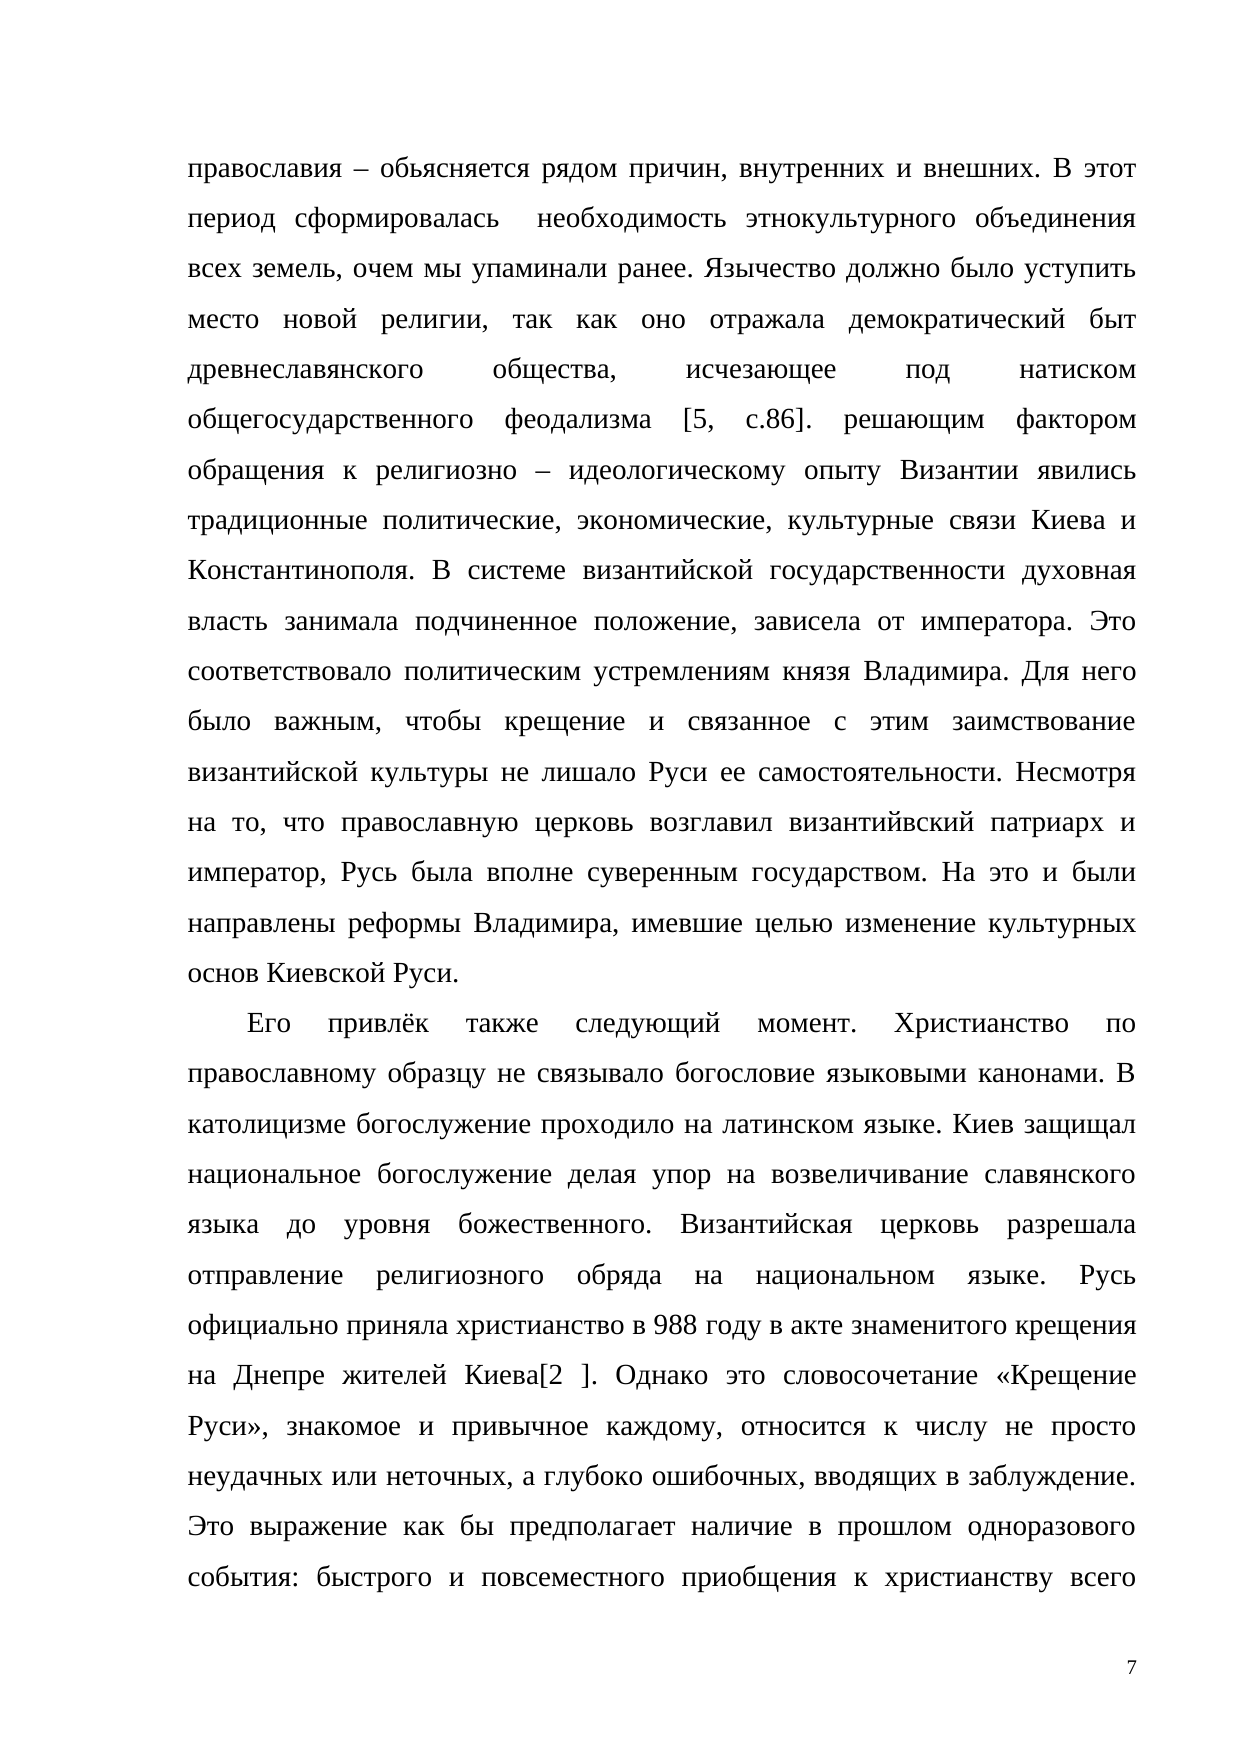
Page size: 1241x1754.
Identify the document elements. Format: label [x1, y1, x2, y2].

text [187, 150, 1137, 988]
text [187, 1005, 1137, 1592]
